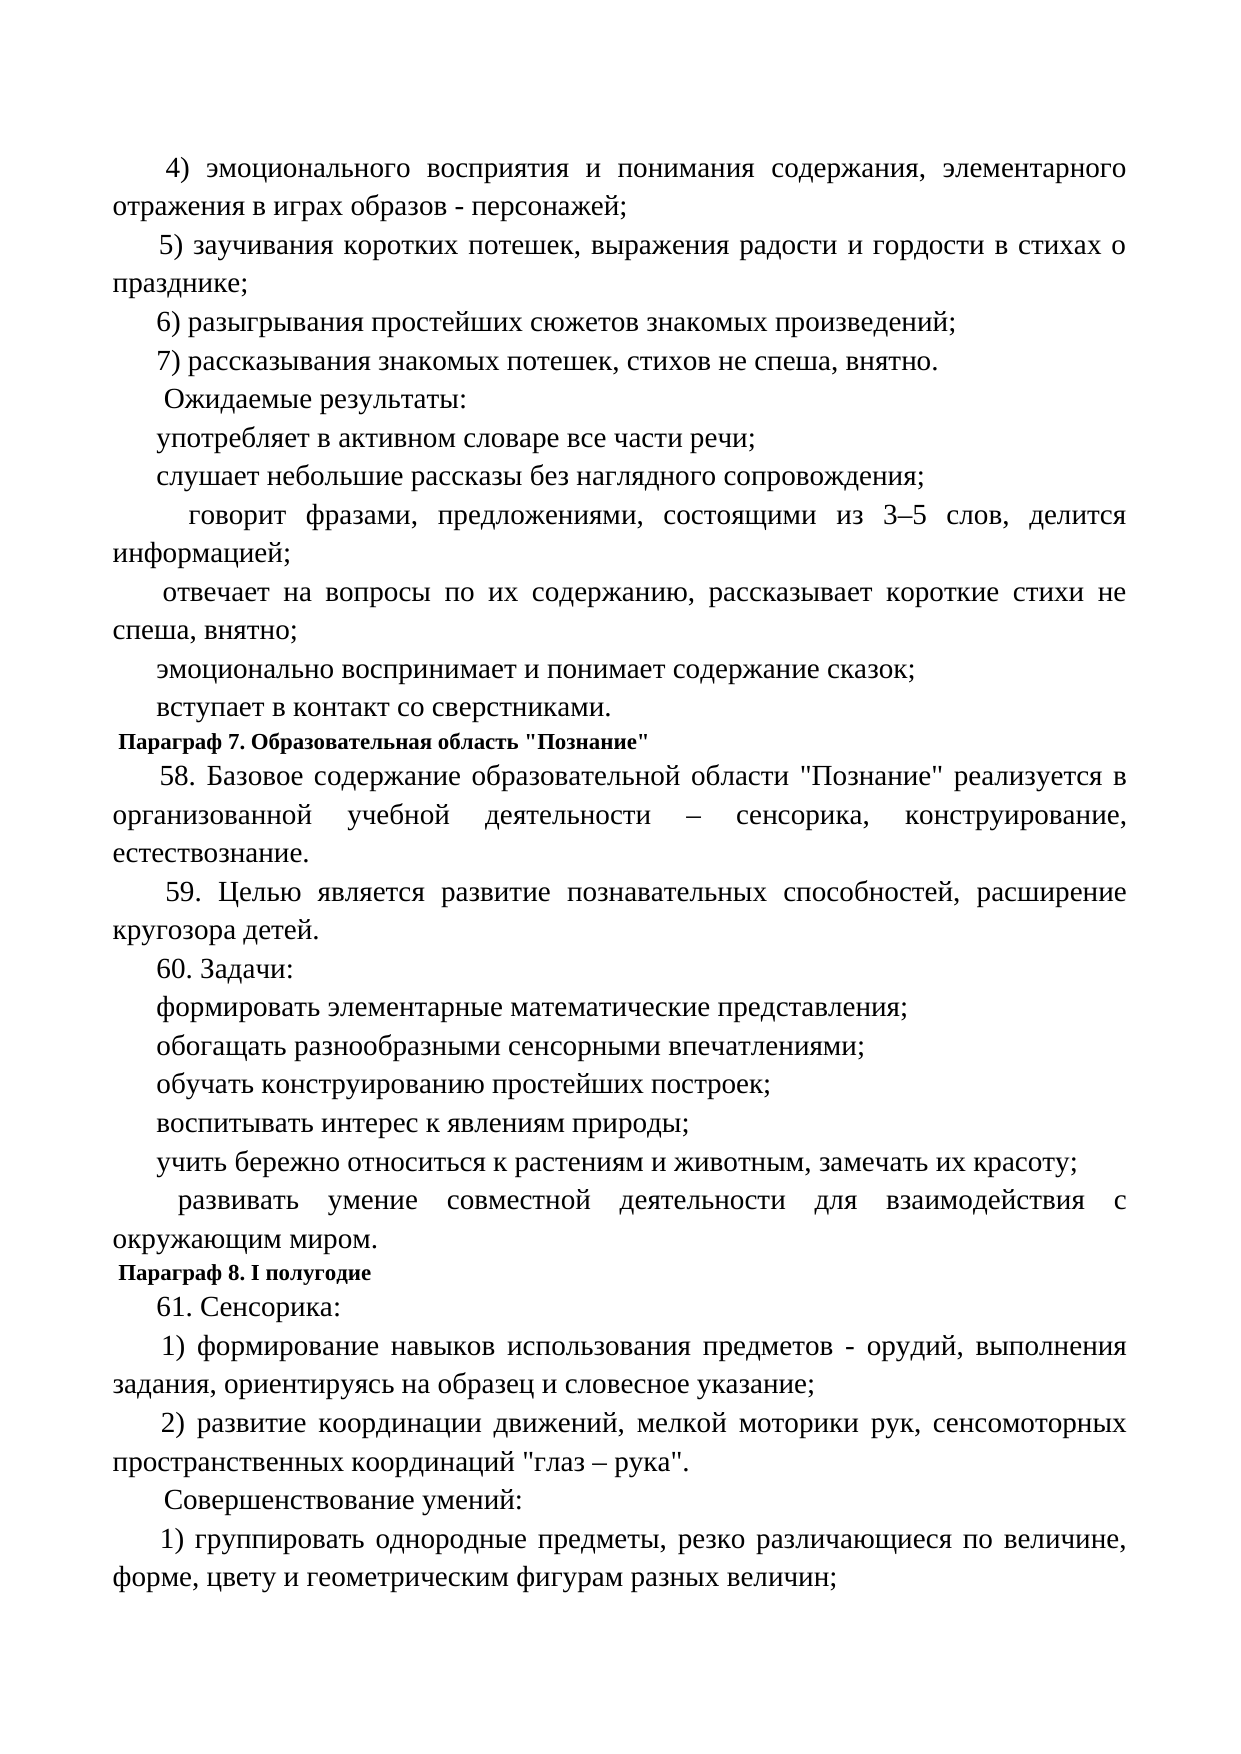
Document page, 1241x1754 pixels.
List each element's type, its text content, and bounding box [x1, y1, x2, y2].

text 58. Базовое содержание образовательной области "Познание" реализуется в организованной учебной деятельности – сенсорика, конструирование, естествознание. [112, 758, 1128, 869]
text учить бережно относиться к растениям и животным, замечать их красоту; [112, 1144, 1128, 1177]
text Совершенствование умений: [112, 1482, 1128, 1516]
text 1) формирование навыков использования предметов - орудий, выполнения задания, ориентируясь на образец и словесное указание; [112, 1328, 1128, 1400]
text обогащать разнообразными сенсорными впечатлениями; [112, 1028, 1128, 1062]
text 4) эмоционального восприятия и понимания содержания, элементарного отражения в играх образов - персонажей; [112, 150, 1128, 222]
text 5) заучивания коротких потешек, выражения радости и гордости в стихах о празднике; [112, 227, 1128, 299]
text 59. Целью является развитие познавательных способностей, расширение кругозора детей. [112, 874, 1128, 946]
text формировать элементарные математические представления; [112, 989, 1128, 1023]
text Параграф 7. Образовательная область "Познание" [112, 728, 1128, 754]
text говорит фразами, предложениями, состоящими из 3–5 слов, делится информацией; [112, 497, 1128, 569]
text слушает небольшие рассказы без наглядного сопровождения; [112, 458, 1128, 492]
text Ожидаемые результаты: [112, 381, 1128, 415]
text 61. Сенсорика: [112, 1289, 1128, 1323]
text воспитывать интерес к явлениям природы; [112, 1105, 1128, 1139]
text эмоционально воспринимает и понимает содержание сказок; [112, 651, 1128, 684]
text 7) рассказывания знакомых потешек, стихов не спеша, внятно. [112, 343, 1128, 376]
text обучать конструированию простейших построек; [112, 1067, 1128, 1100]
text отвечает на вопросы по их содержанию, рассказывает короткие стихи не спеша, внятно; [112, 574, 1128, 646]
text вступает в контакт со сверстниками. [112, 689, 1128, 723]
text 1) группировать однородные предметы, резко различающиеся по величине, форме, цвету и геометрическим фигурам разных величин; [112, 1521, 1128, 1593]
text развивать умение совместной деятельности для взаимодействия с окружающим миром. [112, 1182, 1128, 1254]
text 6) разыгрывания простейших сюжетов знакомых произведений; [112, 304, 1128, 338]
text Параграф 8. I полугодие [112, 1259, 1128, 1286]
text 2) развитие координации движений, мелкой моторики рук, сенсомоторных пространственных координаций "глаз – рука". [112, 1405, 1128, 1477]
text 60. Задачи: [112, 951, 1128, 984]
text употребляет в активном словаре все части речи; [112, 420, 1128, 453]
